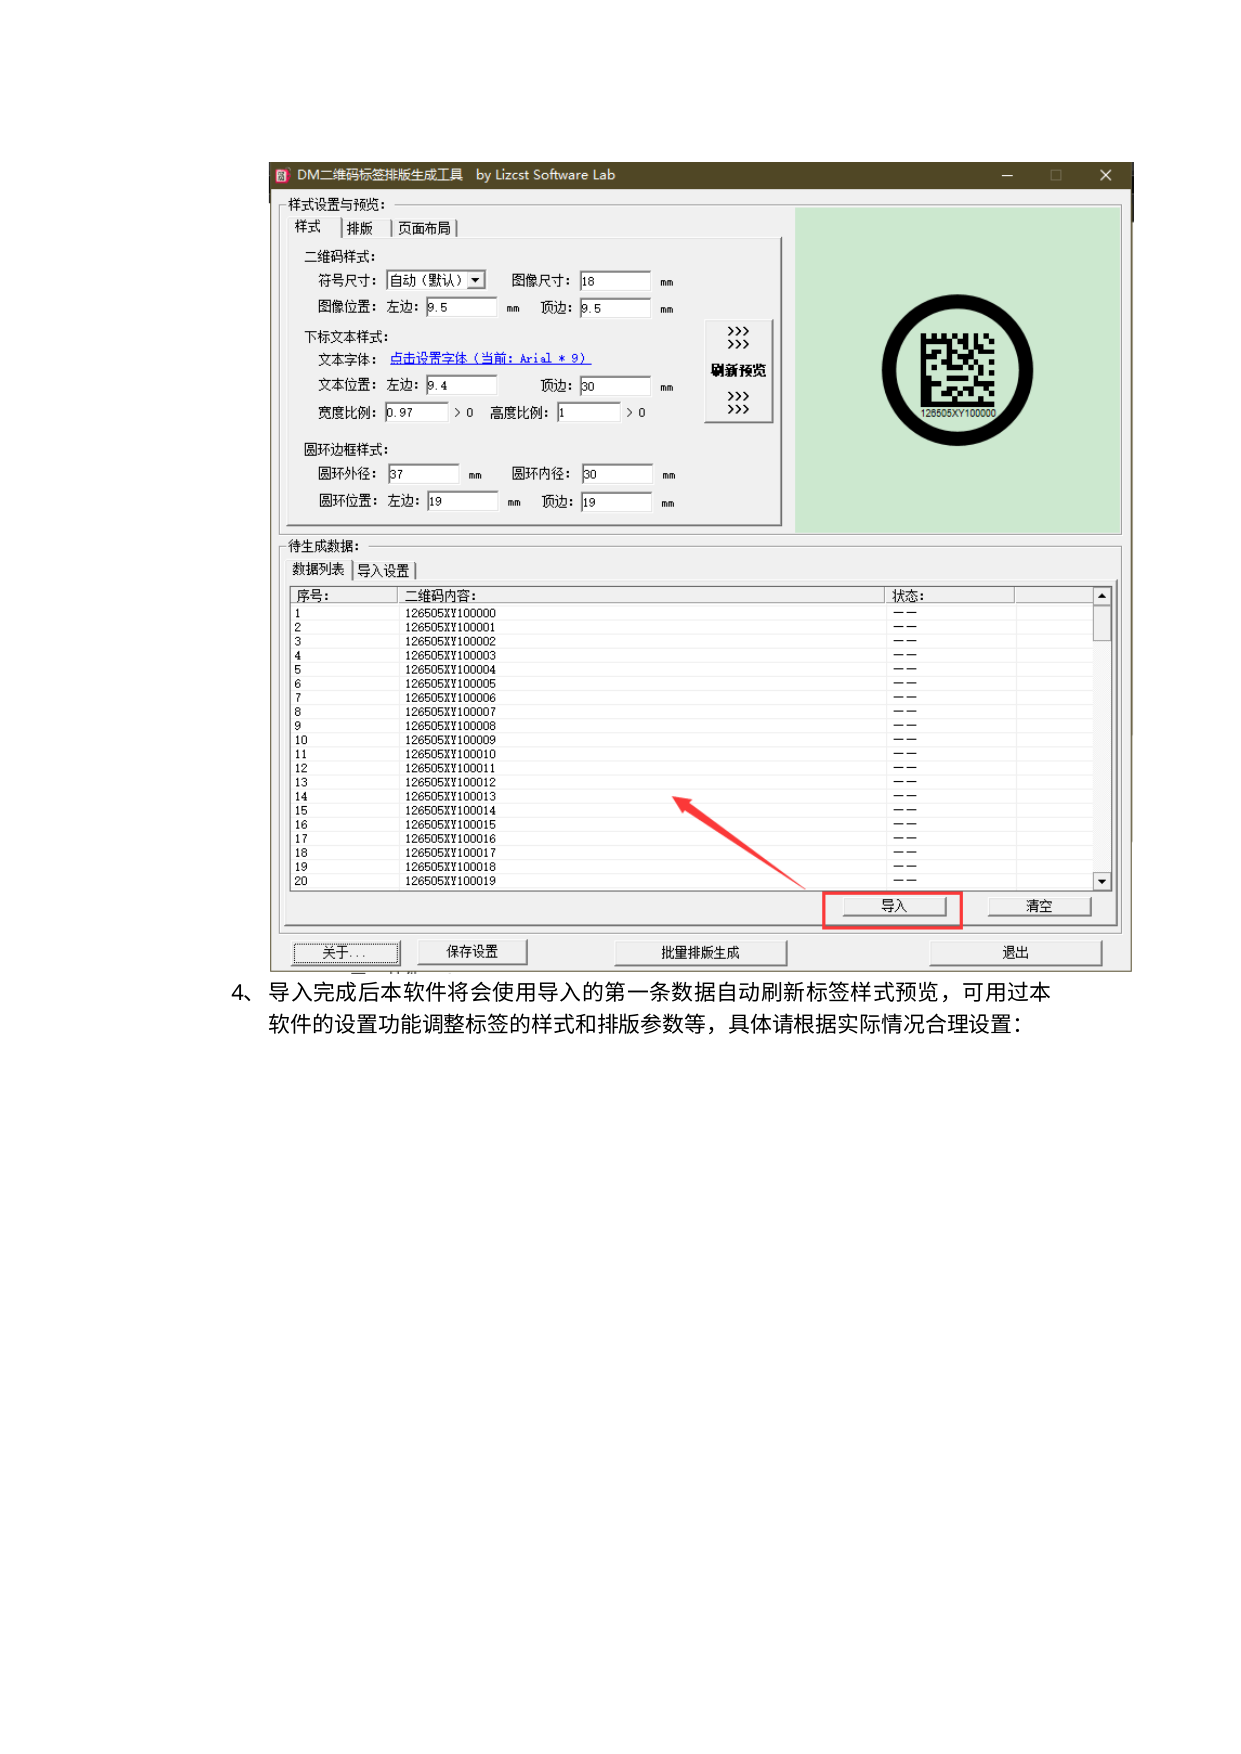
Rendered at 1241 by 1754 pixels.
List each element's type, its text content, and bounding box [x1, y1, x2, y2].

list 导入完成后本软件将会使用导入的第一条数据自动刷新标签样式预览，可用过本软件的设置功能调整标签的样式和排版参数等，具体请根据实际情况合理设置： [231, 974, 1053, 1039]
picture [268, 162, 1134, 974]
